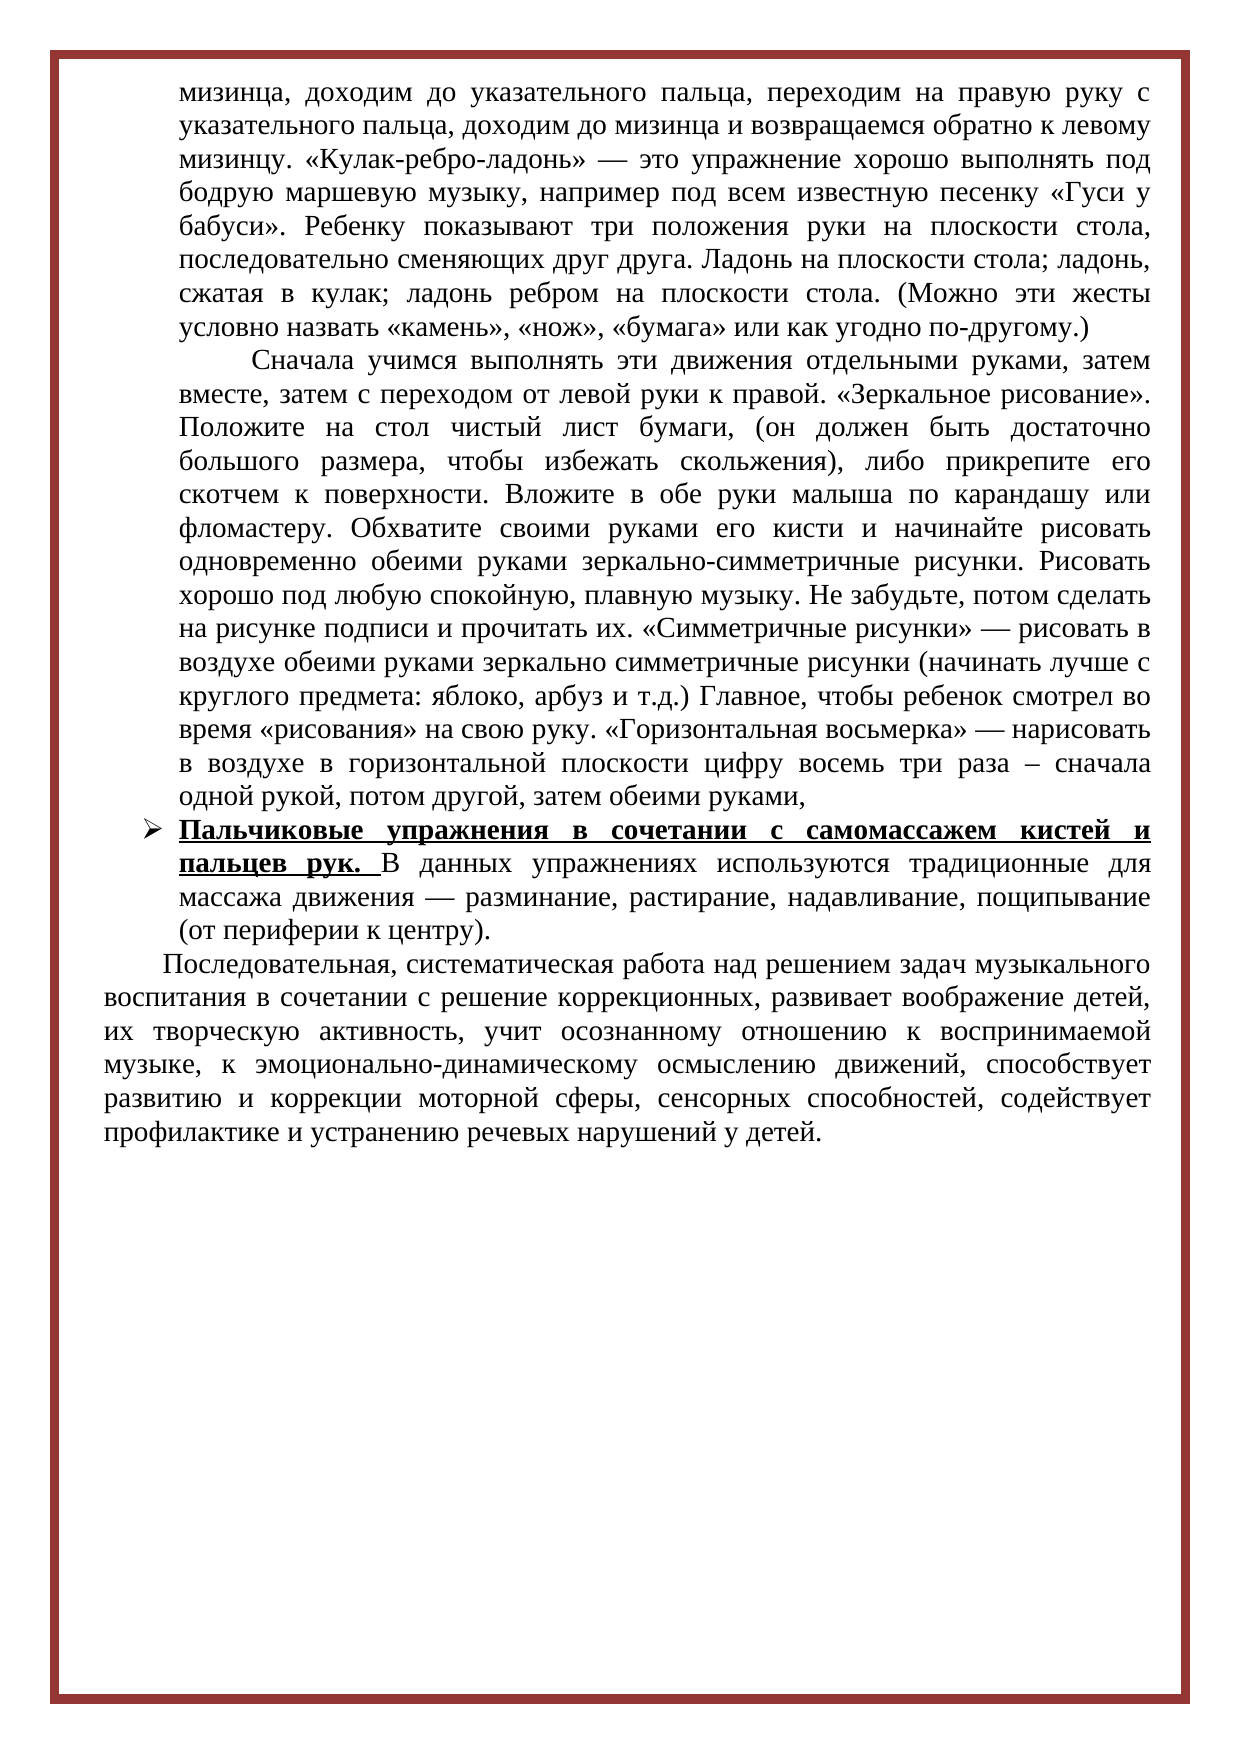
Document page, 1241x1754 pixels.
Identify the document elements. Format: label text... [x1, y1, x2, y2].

text Последовательная, систематическая работа над решением задач музыкального воспитания в сочетании с решение коррекционных, развивает воображение детей, их творческую активность, учит осознанному отношению к воспринимаемой музыке, к эмоционально-динамическому осмыслению движений, способствует развитию и коррекции моторной сферы, сенсорных способностей, содействует профилактике и устранению речевых нарушений у детей. [103, 946, 1152, 1147]
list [178, 74, 1152, 342]
list Пальчиковые упражнения в сочетании с самомассажем кистей и пальцев рук. В данных упражнениях используются традиционные для массажа движения — разминание, растирание, надавливание, пощипывание (от периферии к центру). [141, 812, 1152, 946]
list Сначала учимся выполнять эти движения отдельными руками, затем вместе, затем с переходом от левой руки к правой. «Зеркальное рисование». Положите на стол чистый лист бумаги, (он должен быть достаточно большого размера, чтобы избежать скольжения), либо прикрепите его скотчем к поверхности. Вложите в обе руки малыша по карандашу или фломастеру. Обхватите своими руками его кисти и начинайте рисовать одновременно обеими руками зеркально-симметричные рисунки. Рисовать хорошо под любую спокойную, плавную музыку. Не забудьте, потом сделать на рисунке подписи и прочитать их. «Симметричные рисунки» — рисовать в воздухе обеими руками зеркально симметричные рисунки (начинать лучше с круглого предмета: яблоко, арбуз и т.д.) Главное, чтобы ребенок смотрел во время «рисования» на свою руку. «Горизонтальная восьмерка» — нарисовать в воздухе в горизонтальной плоскости цифру восемь три раза – сначала одной рукой, потом другой, затем обеими руками, [178, 342, 1152, 812]
